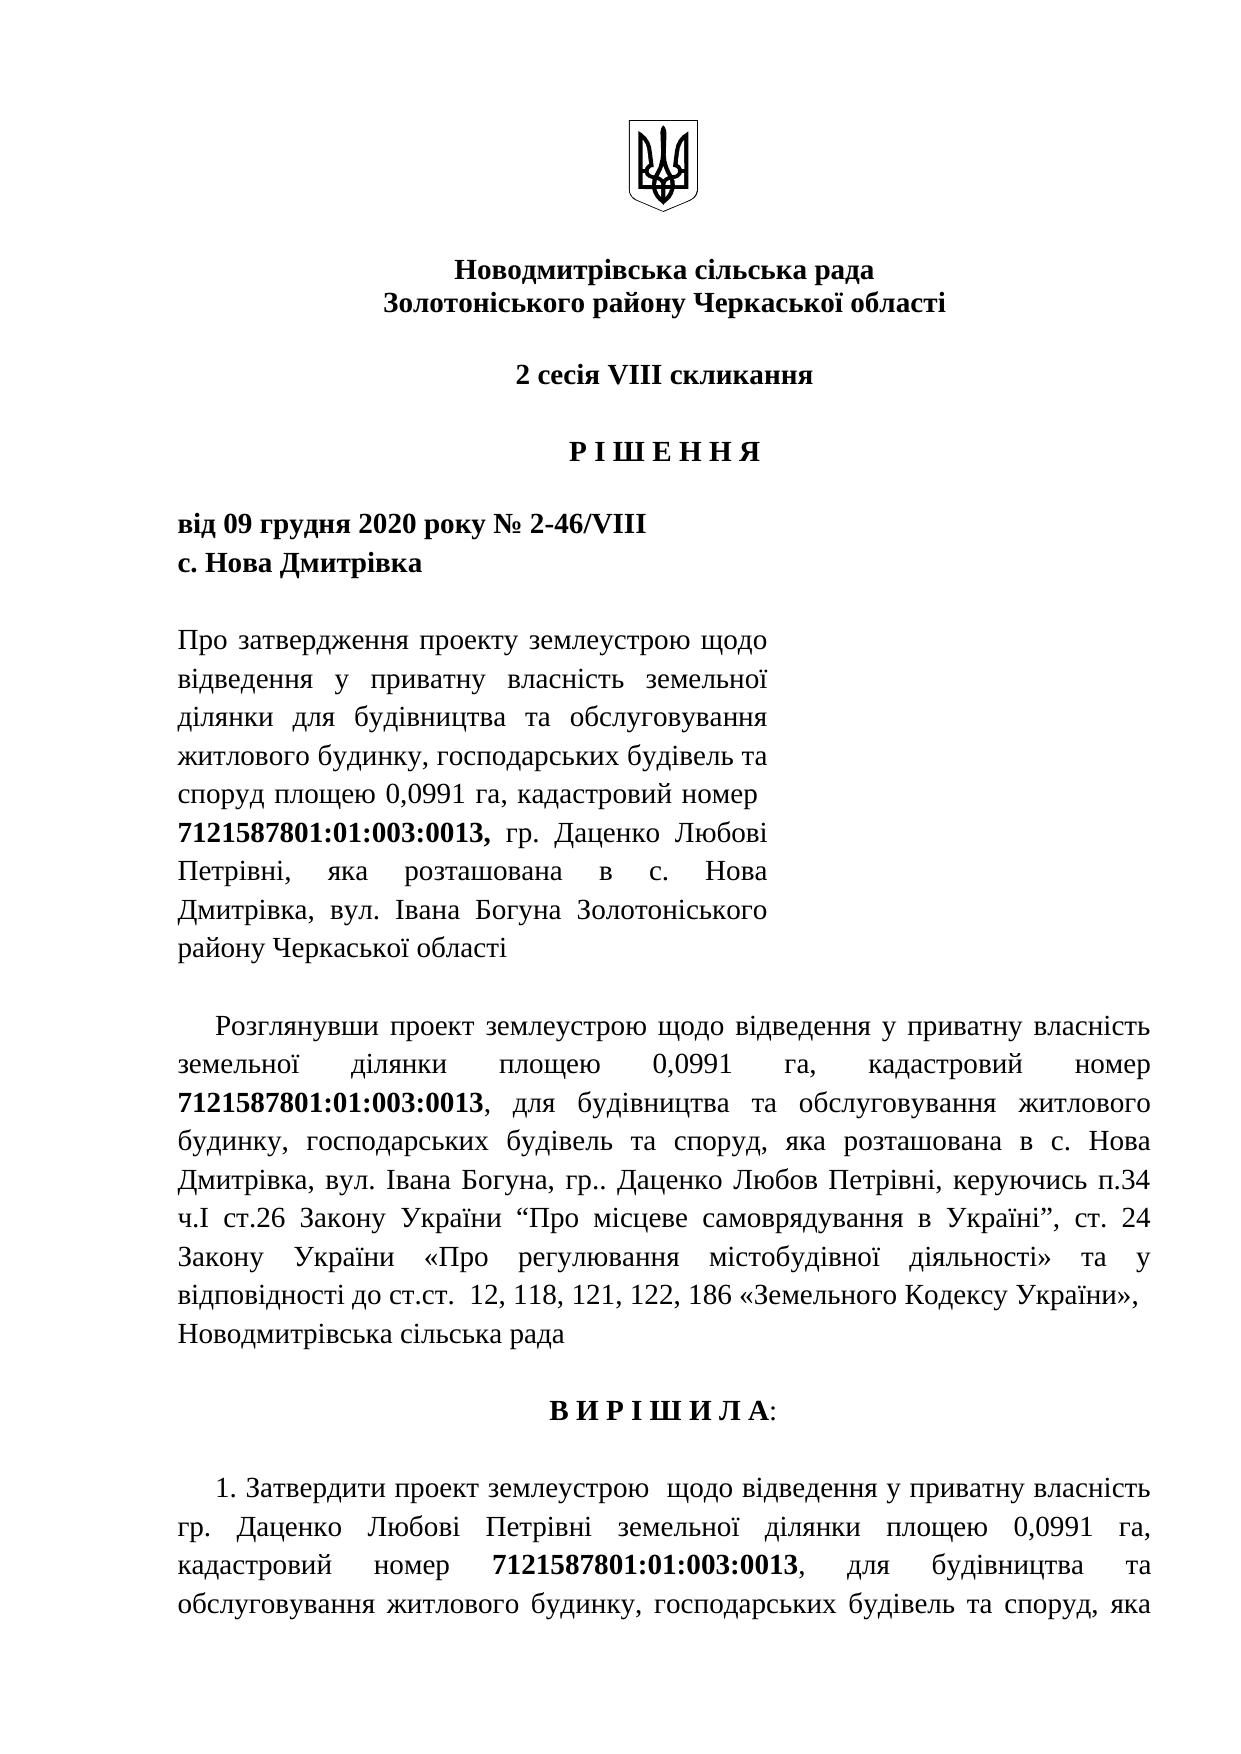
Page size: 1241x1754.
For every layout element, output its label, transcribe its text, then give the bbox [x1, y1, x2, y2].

text В И Р І Ш И Л А: [177, 1393, 1152, 1427]
text с. Нова Дмитрівка [177, 545, 1152, 579]
subtitle Р І Ш Е Н Н Я [177, 434, 1152, 468]
text від 09 грудня 2020 року № 2-46/VІІІ [177, 507, 1152, 540]
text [177, 1470, 1152, 1619]
text Розглянувши проект землеустрою щодо відведення у приватну власність земельної ділянки площею 0,0991 га, кадастровий номер 7121587801:01:003:0013, для будівництва та обслуговування житлового будинку, господарських будівель та споруд, яка розташована в с. Нова Дмитрівка, вул. Івана Богуна, гр.. Даценко Любов Петрівні, керуючись п.34 ч.І ст.26 Закону України “Про місцеве самоврядування в Україні”, ст. 24 Закону України «Про регулювання містобудівної діяльності» та у відповідності до ст.ст. 12, 118, 121, 122, 186 «Земельного Кодексу України», [177, 1008, 1152, 1311]
text Новодмитрівська сільська рада [177, 1316, 1152, 1349]
subtitle Золотоніського району Черкаської області [177, 285, 1152, 319]
text Про затвердження проекту землеустрою щодо відведення у приватну власність земельної ділянки для будівництва та обслуговування житлового будинку, господарських будівель та споруд площею 0,0991 га, кадастровий номер 7121587801:01:003:0013, гр. Даценко Любові Петрівні, яка розташована в с. Нова Дмитрівка, вул. Івана Богуна Золотоніського району Черкаської області [177, 622, 768, 964]
subtitle Новодмитрівська сільська рада [177, 252, 1152, 285]
text 2 сесія VІІІ скликання [177, 357, 1152, 391]
